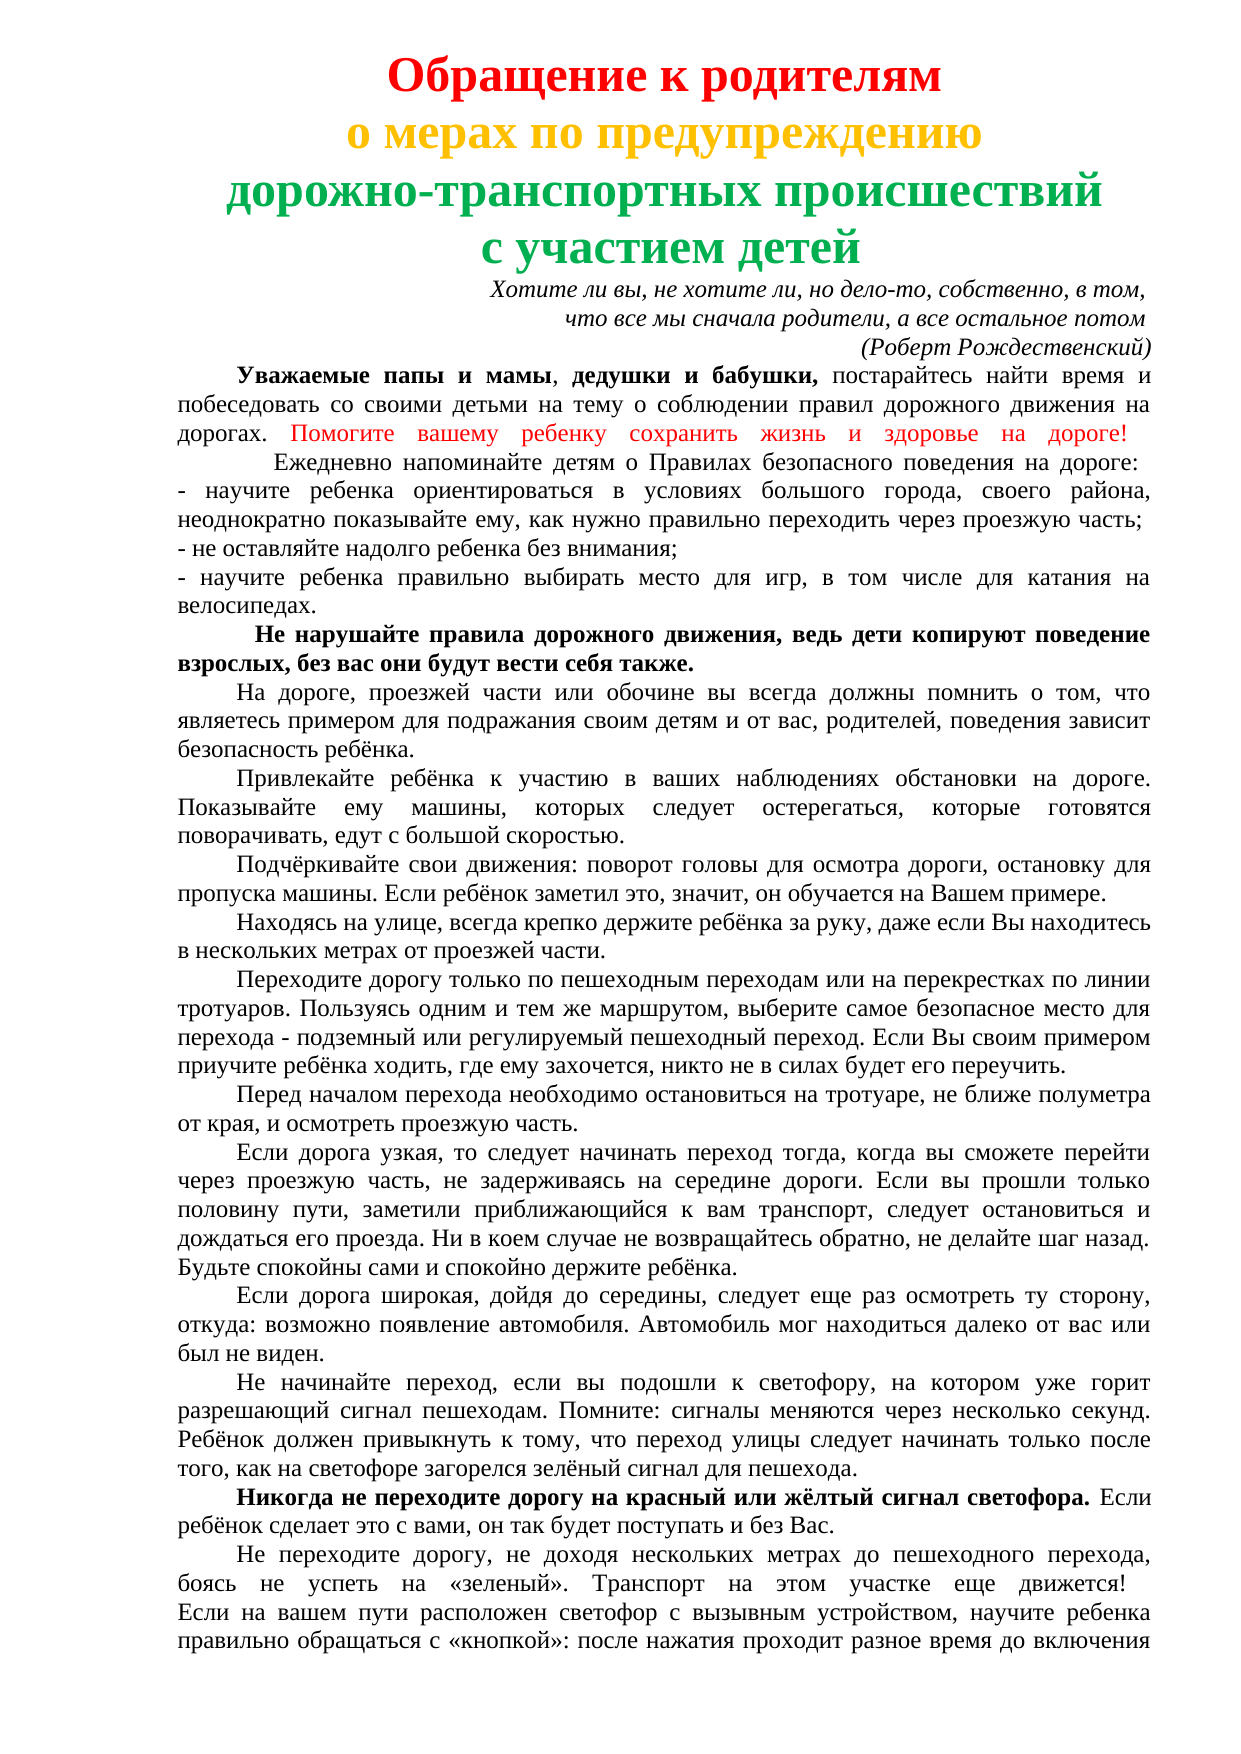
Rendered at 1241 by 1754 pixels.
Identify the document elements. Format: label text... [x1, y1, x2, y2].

text Подчёркивайте свои движения: поворот головы для осмотра дороги, остановку для пропуска машины. Если ребёнок заметил это, значит, он обучается на Вашем примере. [177, 849, 1152, 907]
text Хотите ли вы, не хотите ли, но дело-то, собственно, в том, что все мы сначала родители, а все остальное потом (Роберт Рождественский) [177, 274, 1152, 361]
text - научите ребенка правильно выбирать место для игр, в том числе для катания на велосипедах. Не нарушайте правила дорожного движения, ведь дети копируют поведение взрослых, без вас они будут вести себя также. [177, 562, 1152, 677]
text На дороге, проезжей части или обочине вы всегда должны помнить о том, что являетесь примером для подражания своим детям и от вас, родителей, поведения зависит безопасность ребёнка. [177, 677, 1152, 763]
text о мерах по предупреждению [177, 102, 1152, 159]
text Если дорога широкая, дойдя до середины, следует еще раз осмотреть ту сторону, откуда: возможно появление автомобиля. Автомобиль мог находиться далеко от вас или был не виден. [177, 1281, 1152, 1367]
text Обращение к родителям [177, 44, 1152, 102]
text дорожно-транспортных происшествий [177, 159, 1152, 217]
text Перед началом перехода необходимо остановиться на тротуаре, не ближе полуметра от края, и осмотреть проезжую часть. [177, 1079, 1152, 1137]
text Привлекайте ребёнка к участию в ваших наблюдениях обстановки на дороге. Показывайте ему машины, которых следует остерегаться, которые готовятся поворачивать, едут с большой скоростью. [177, 763, 1152, 849]
text Уважаемые папы и мамы, дедушки и бабушки, постарайтесь найти время и побеседовать со своими детьми на тему о соблюдении правил дорожного движения на дорогах. Помогите вашему ребенку сохранить жизнь и здоровье на дороге! Ежедневно напоминайте детям о Правилах безопасного поведения на дороге: - научите ребенка ориентироваться в условиях большого города, своего района, неоднократно показывайте ему, как нужно правильно переходить через проезжую часть; - не оставляйте надолго ребенка без внимания; [177, 361, 1152, 562]
text Переходите дорогу только по пешеходным переходам или на перекрестках по линии тротуаров. Пользуясь одним и тем же маршрутом, выберите самое безопасное место для перехода - подземный или регулируемый пешеходный переход. Если Вы своим примером приучите ребёнка ходить, где ему захочется, никто не в силах будет его переучить. [177, 964, 1152, 1079]
text Если дорога узкая, то следует начинать переход тогда, когда вы сможете перейти через проезжую часть, не задерживаясь на середине дороги. Если вы прошли только половину пути, заметили приближающийся к вам транспорт, следует остановиться и дождаться его проезда. Ни в коем случае не возвращайтесь обратно, не делайте шаг назад. Будьте спокойны сами и спокойно держите ребёнка. [177, 1137, 1152, 1281]
text Находясь на улице, всегда крепко держите ребёнка за руку, даже если Вы находитесь в нескольких метрах от проезжей части. [177, 907, 1152, 964]
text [177, 1539, 1152, 1654]
text с участием детей [177, 217, 1152, 274]
text Не начинайте переход, если вы подошли к светофору, на котором уже горит разрешающий сигнал пешеходам. Помните: сигналы меняются через несколько секунд. Ребёнок должен привыкнуть к тому, что переход улицы следует начинать только после того, как на светофоре загорелся зелёный сигнал для пешехода. [177, 1367, 1152, 1482]
text Никогда не переходите дорогу на красный или жёлтый сигнал светофора. Если ребёнок сделает это с вами, он так будет поступать и без Вас. [177, 1482, 1152, 1539]
